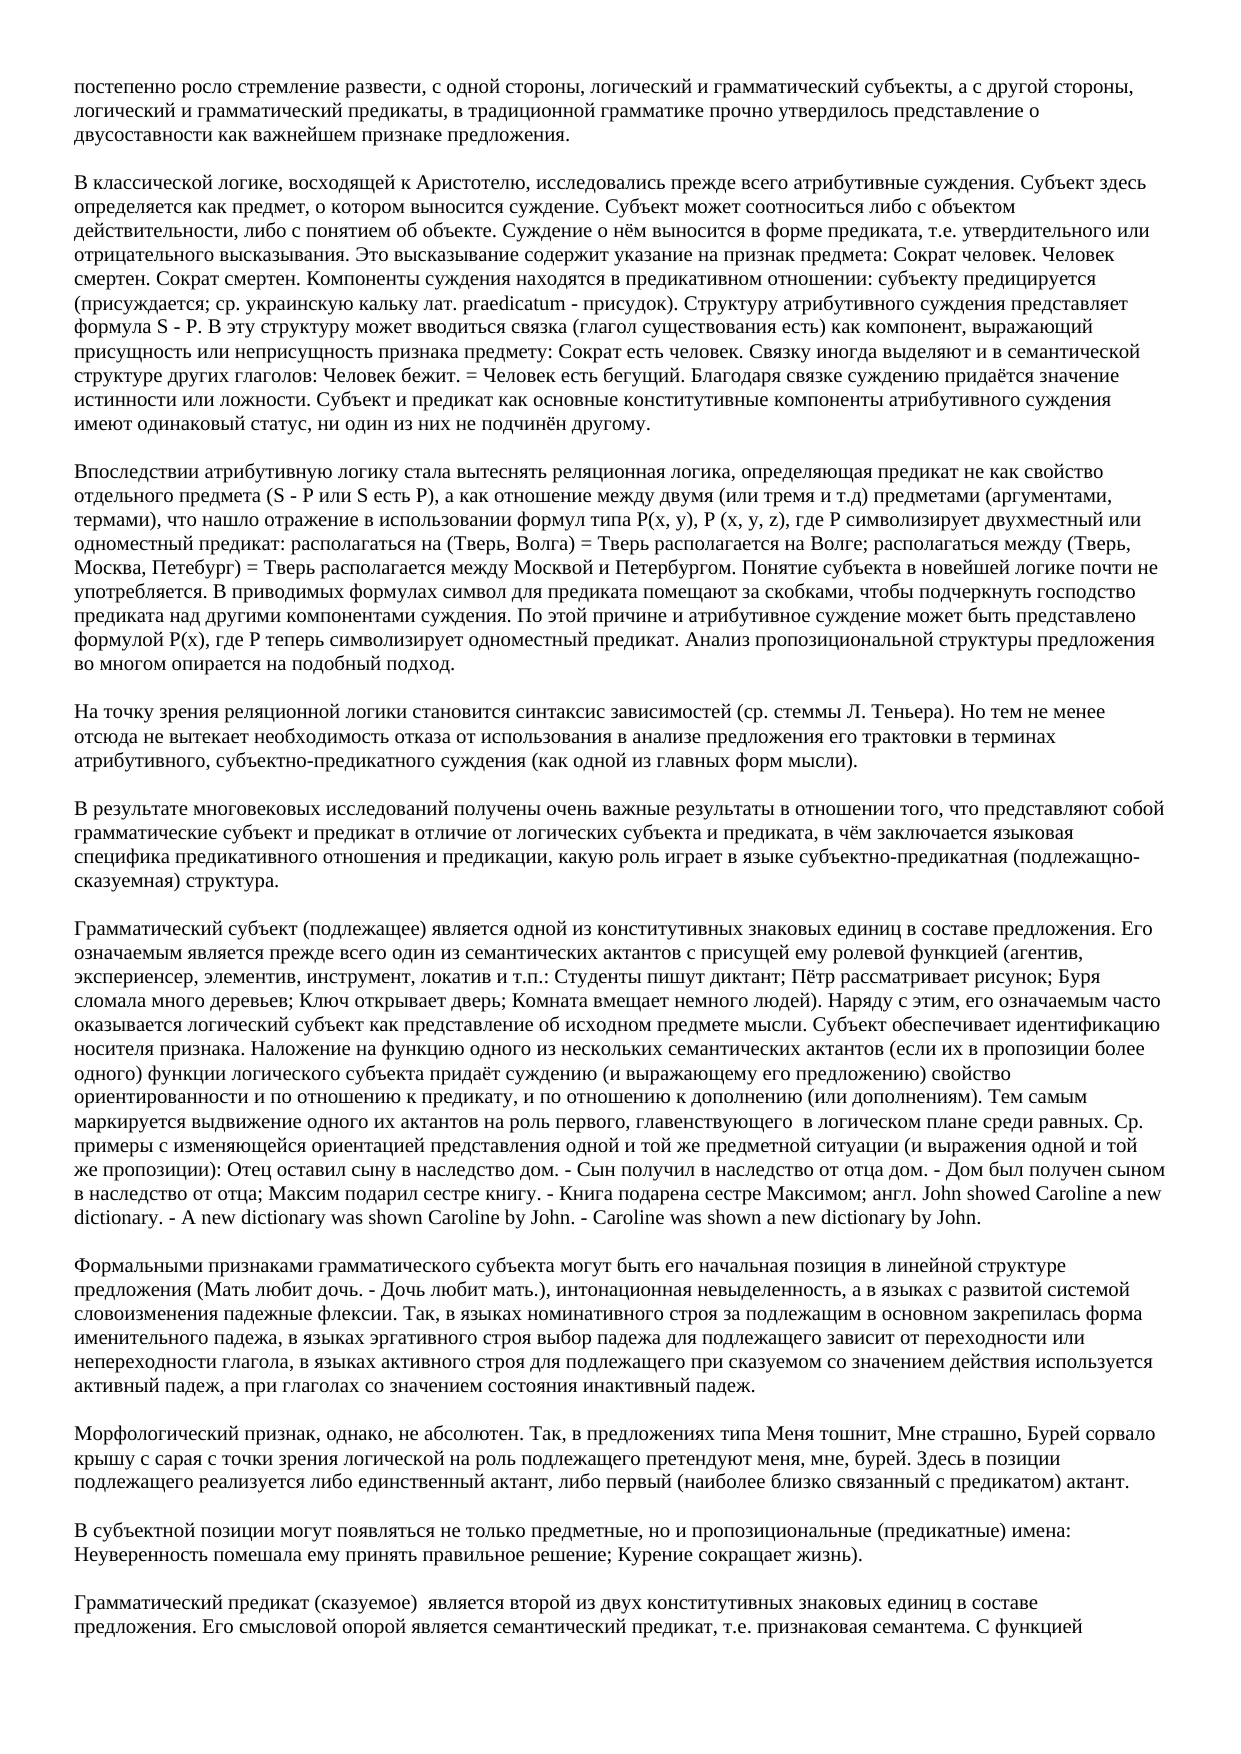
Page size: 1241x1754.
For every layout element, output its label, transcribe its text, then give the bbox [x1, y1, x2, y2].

text Грамматический субъект (подлежащее) является одной из конститутивных знаковых единиц в составе предложения. Его означаемым является прежде всего один из семантических актантов с присущей ему ролевой функцией (агентив, экспериенсер, элементив, инструмент, локатив и т.п.: Студенты пишут диктант; Пётр рассматривает рисунок; Буря сломала много деревьев; Ключ открывает дверь; Комната вмещает немного людей). Наряду с этим, его означаемым часто оказывается логический субъект как представление об исходном предмете мысли. Субъект обеспечивает идентификацию носителя признака. Наложение на функцию одного из нескольких семантических актантов (если их в пропозиции более одного) функции логического субъекта придаёт суждению (и выражающему его предложению) свойство ориентированности и по отношению к предикату, и по отношению к дополнению (или дополнениям). Тем самым маркируется выдвижение одного их актантов на роль первого, главенствующего в логическом плане среди равных. Ср. примеры с изменяющейся ориентацией представления одной и той же предметной ситуации (и выражения одной и той же пропозиции): Отец оставил сыну в наследство дом. - Сын получил в наследство от отца дом. - Дом был получен сыном в наследство от отца; Максим подарил сестре книгу. - Книга подарена сестре Максимом; англ. John showed Caroline a new dictionary. - A new dictionary was shown Caroline by John. - Caroline was shown a new dictionary by John. [74, 916, 1167, 1229]
text На точку зрения реляционной логики становится синтаксис зависимостей (ср. стеммы Л. Теньера). Но тем не менее отсюда не вытекает необходимость отказа от использования в анализе предложения его трактовки в терминах атрибутивного, субъектно-предикатного суждения (как одной из главных форм мысли). [74, 699, 1167, 772]
text Морфологический признак, однако, не абсолютен. Так, в предложениях типа Меня тошнит, Мне страшно, Бурей сорвало крышу с сарая с точки зрения логической на роль подлежащего претендуют меня, мне, бурей. Здесь в позиции подлежащего реализуется либо единственный актант, либо первый (наиболее близко связанный с предикатом) актант. [74, 1421, 1167, 1493]
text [74, 1590, 1167, 1638]
text В классической логике, восходящей к Аристотелю, исследовались прежде всего атрибутивные суждения. Субъект здесь определяется как предмет, о котором выносится суждение. Субъект может соотноситься либо с объектом действительности, либо с понятием об объекте. Суждение о нём выносится в форме предиката, т.е. утвердительного или отрицательного высказывания. Это высказывание содержит указание на признак предмета: Сократ человек. Человек смертен. Сократ смертен. Компоненты суждения находятся в предикативном отношении: субъекту предицируется (присуждается; ср. украинскую кальку лат. praedicatum - присудок). Структуру атрибутивного суждения представляет формула S - P. В эту структуру может вводиться связка (глагол существования есть) как компонент, выражающий присущность или неприсущность признака предмету: Сократ есть человек. Связку иногда выделяют и в семантической структуре других глаголов: Человек бежит. = Человек есть бегущий. Благодаря связке суждению придаётся значение истинности или ложности. Субъект и предикат как основные конститутивные компоненты атрибутивного суждения имеют одинаковый статус, ни один из них не подчинён другому. [74, 170, 1167, 435]
text Формальными признаками грамматического субъекта могут быть его начальная позиция в линейной структуре предложения (Мать любит дочь. - Дочь любит мать.), интонационная невыделенность, а в языках с развитой системой словоизменения падежные флексии. Так, в языках номинативного строя за подлежащим в основном закрепилась форма именительного падежа, в языках эргативного строя выбор падежа для подлежащего зависит от переходности или непереходности глагола, в языках активного строя для подлежащего при сказуемом со значением действия используется активный падеж, а при глаголах со значением состояния инактивный падеж. [74, 1253, 1167, 1397]
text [74, 74, 1167, 146]
text Впоследствии атрибутивную логику стала вытеснять реляционная логика, определяющая предикат не как свойство отдельного предмета (S - P или S есть P), а как отношение между двумя (или тремя и т.д) предметами (аргументами, термами), что нашло отражение в использовании формул типа P(x, y), P (x, y, z), где Р символизирует двухместный или одноместный предикат: располагаться на (Тверь, Волга) = Тверь располагается на Волге; располагаться между (Тверь, Москва, Петебург) = Тверь располагается между Москвой и Петербургом. Понятие субъекта в новейшей логике почти не употребляется. В приводимых формулах символ для предиката помещают за скобками, чтобы подчеркнуть господство предиката над другими компонентами суждения. По этой причине и атрибутивное суждение может быть представлено формулой P(x), где Р теперь символизирует одноместный предикат. Анализ пропозициональной структуры предложения во многом опирается на подобный подход. [74, 459, 1167, 675]
text В результате многовековых исследований получены очень важные результаты в отношении того, что представляют собой грамматические субъект и предикат в отличие от логических субъекта и предиката, в чём заключается языковая специфика предикативного отношения и предикации, какую роль играет в языке субъектно-предикатная (подлежащно-сказуемная) структура. [74, 796, 1167, 892]
text В субъектной позиции могут появляться не только предметные, но и пропозициональные (предикатные) имена: Неуверенность помешала ему принять правильное решение; Курение сокращает жизнь). [74, 1518, 1167, 1566]
